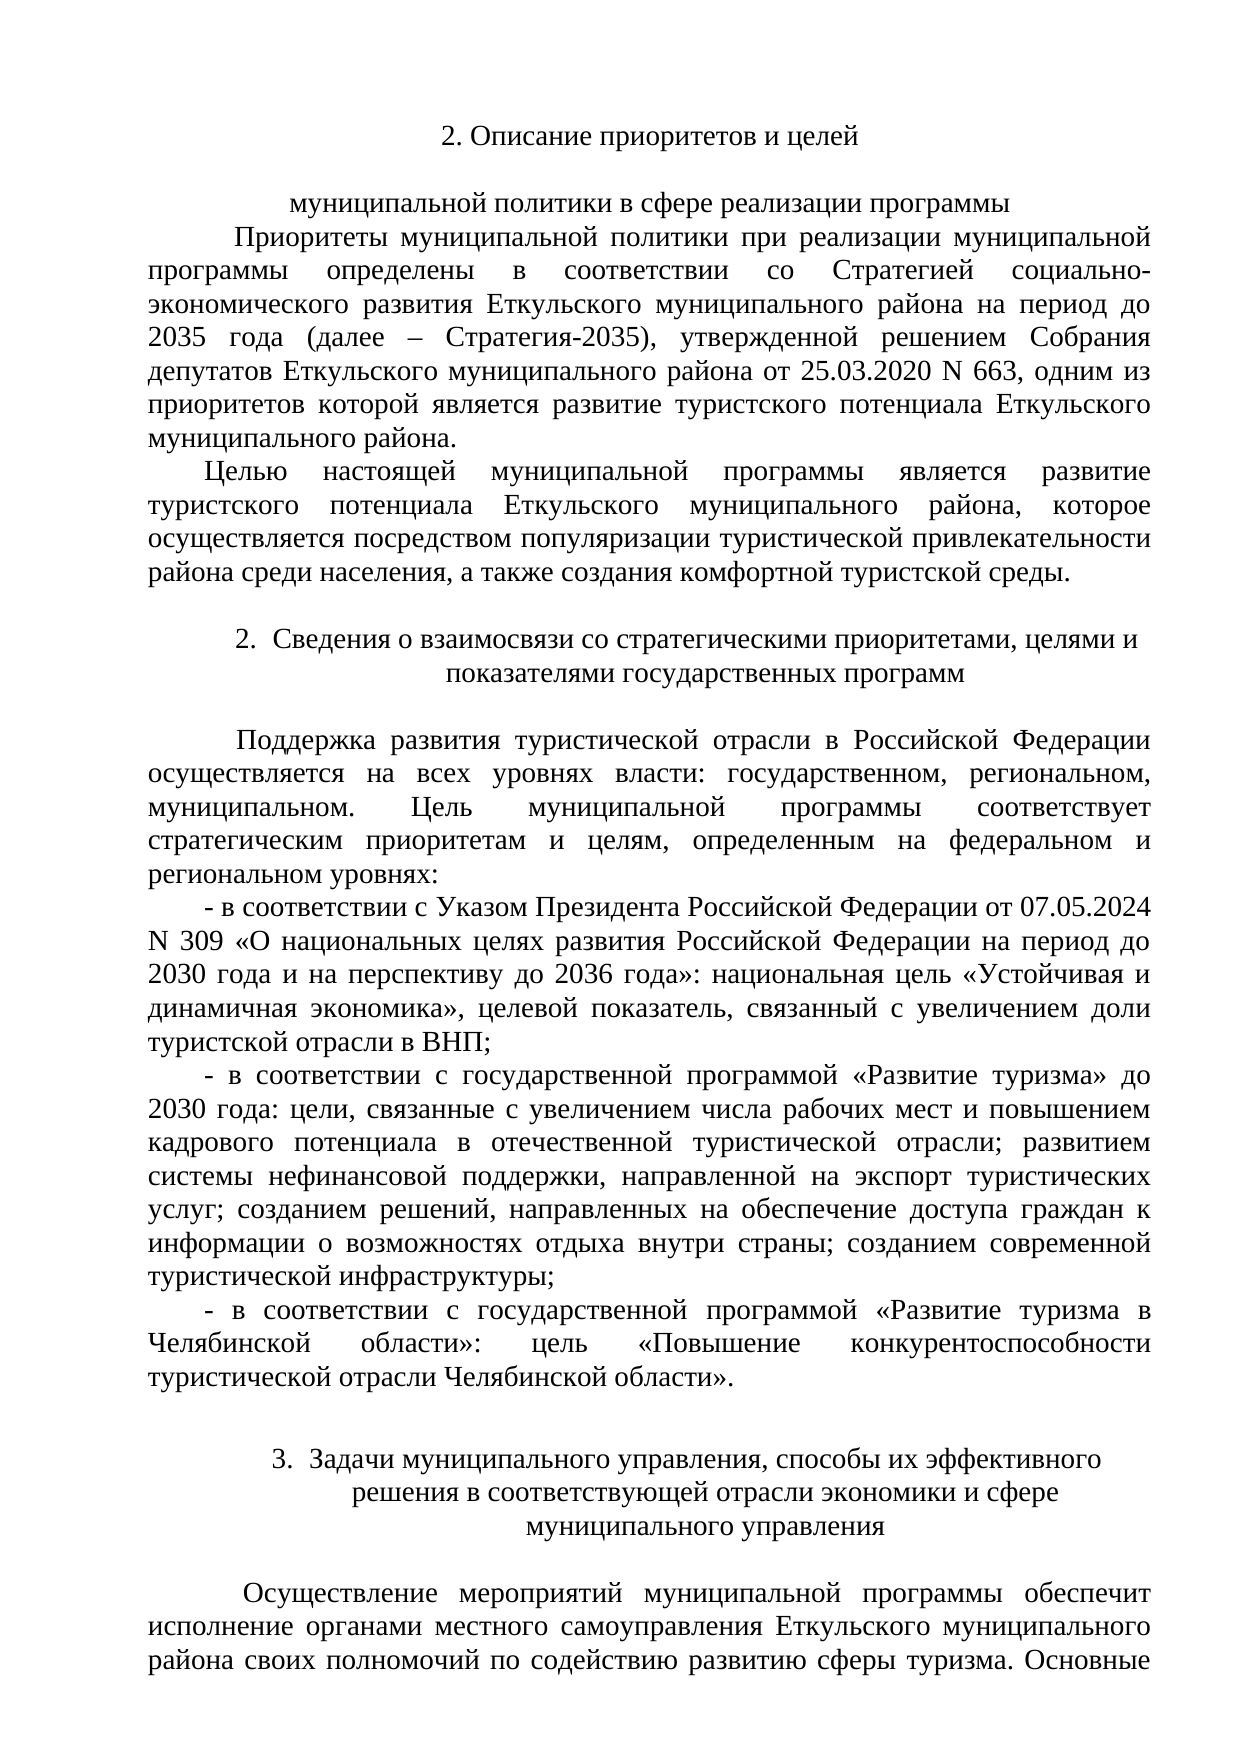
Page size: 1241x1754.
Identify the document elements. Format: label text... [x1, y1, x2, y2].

title 2. Описание приоритетов и целей [148, 118, 1152, 152]
text - в соответствии с Указом Президента Российской Федерации от 07.05.2024 N 309 «О национальных целях развития Российской Федерации на период до 2030 года и на перспективу до 2036 года»: национальная цель «Устойчивая и динамичная экономика», целевой показатель, связанный с увеличением доли туристской отрасли в ВНП; [148, 889, 1152, 1057]
text Приоритеты муниципальной политики при реализации муниципальной программы определены в соответствии со Стратегией социально-экономического развития Еткульского муниципального района на период до 2035 года (далее – Стратегия-2035), утвержденной решением Собрания депутатов Еткульского муниципального района от 25.03.2020 N 663, одним из приоритетов которой является развитие туристского потенциала Еткульского муниципального района. [148, 219, 1152, 453]
title Сведения о взаимосвязи со стратегическими приоритетами, целями и показателями государственных программ [222, 621, 1152, 688]
text - в соответствии с государственной программой «Развитие туризма в Челябинской области»: цель «Повышение конкурентоспособности туристической отрасли Челябинской области». [148, 1292, 1152, 1393]
title муниципальной политики в сфере реализации программы [148, 185, 1152, 219]
text Поддержка развития туристической отрасли в Российской Федерации осуществляется на всех уровнях власти: государственном, региональном, муниципальном. Цель муниципальной программы соответствует стратегическим приоритетам и целям, определенным на федеральном и региональном уровнях: [148, 722, 1152, 889]
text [148, 1575, 1152, 1676]
text Целью настоящей муниципальной программы является развитие туристского потенциала Еткульского муниципального района, которое осуществляется посредством популяризации туристической привлекательности района среди населения, а также создания комфортной туристской среды. [148, 453, 1152, 588]
text - в соответствии с государственной программой «Развитие туризма» до 2030 года: цели, связанные с увеличением числа рабочих мест и повышением кадрового потенциала в отечественной туристической отрасли; развитием системы нефинансовой поддержки, направленной на экспорт туристических услуг; созданием решений, направленных на обеспечение доступа граждан к информации о возможностях отдыха внутри страны; созданием современной туристической инфраструктуры; [148, 1057, 1152, 1292]
title Задачи муниципального управления, способы их эффективного решения в соответствующей отрасли экономики и сфере муниципального управления [222, 1441, 1152, 1541]
